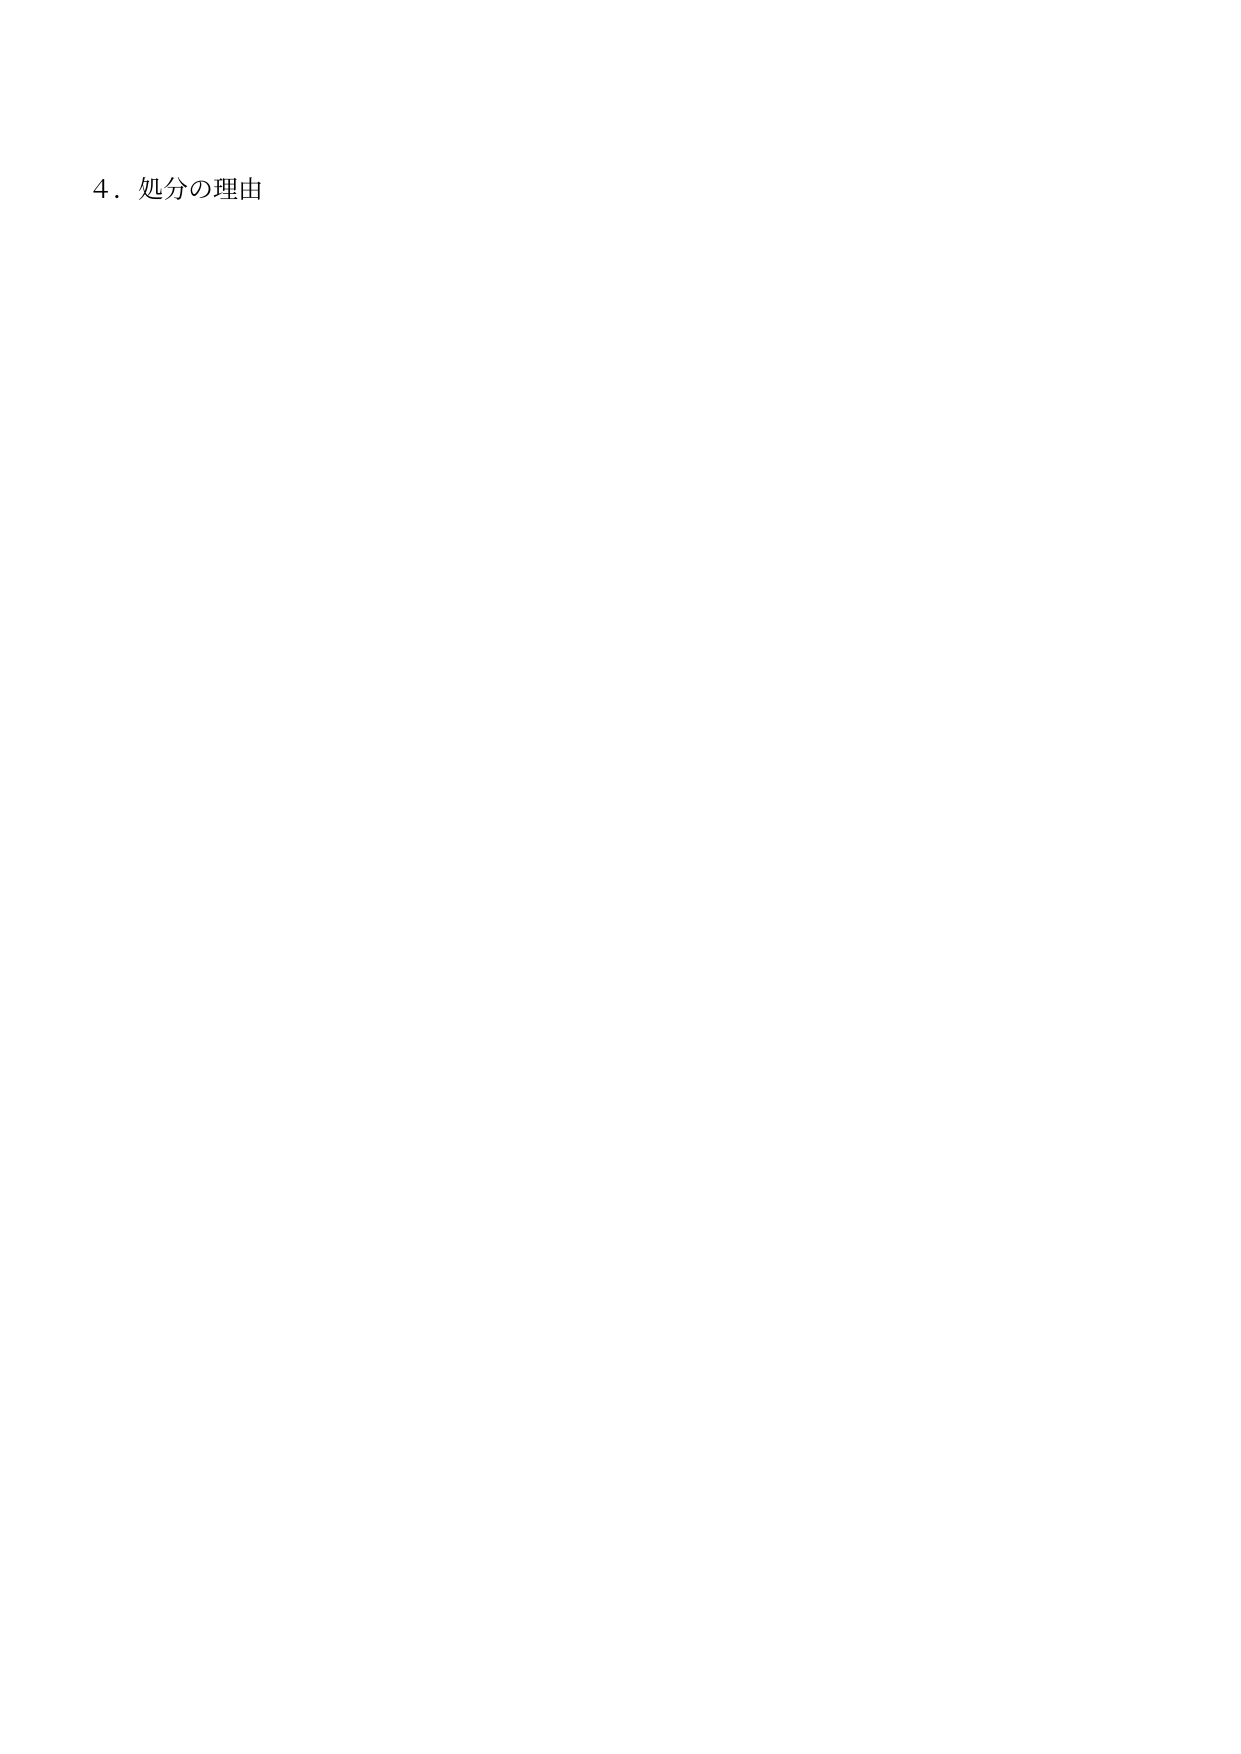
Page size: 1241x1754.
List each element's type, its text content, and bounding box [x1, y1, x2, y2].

text ４．処分の理由 [89, 153, 1152, 222]
